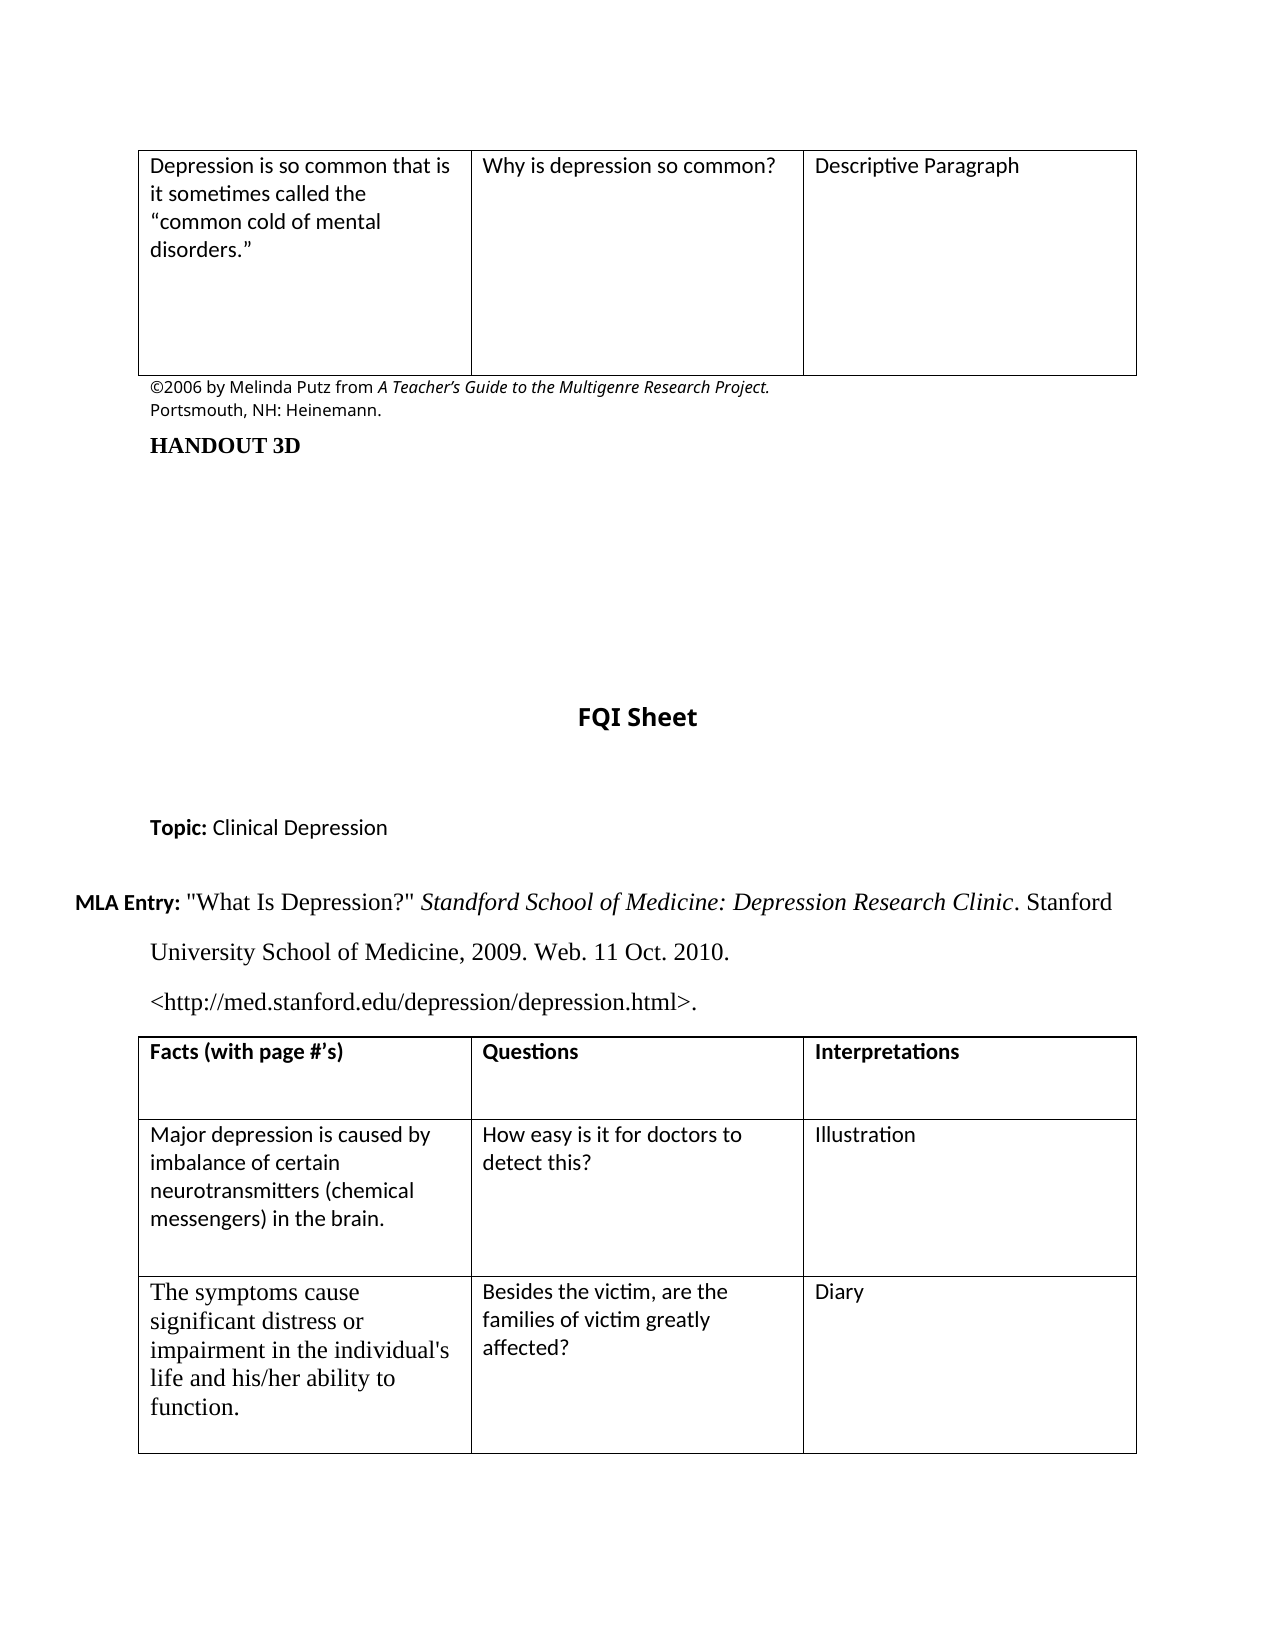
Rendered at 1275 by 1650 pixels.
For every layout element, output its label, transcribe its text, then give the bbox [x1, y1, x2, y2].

table_cell Major depression is caused by imbalance of certain neurotransmitters (chemical messengers) in the brain. [139, 1120, 471, 1276]
table_cell Illustration [804, 1120, 1136, 1276]
table_cell The symptoms cause significant distress or impairment in the individual's life and his/her ability to function. [139, 1277, 471, 1452]
table_header Questions [472, 1038, 803, 1119]
table_header Facts (with page #’s) [139, 1038, 471, 1119]
table_header Interpretations [804, 1038, 1136, 1119]
table_cell Descriptive Paragraph [804, 151, 1136, 375]
text HANDOUT 3D [150, 432, 864, 459]
table_cell Diary [804, 1277, 1136, 1452]
text FQI Sheet [150, 699, 1125, 734]
table_cell Besides the victim, are the families of victim greatly affected? [472, 1277, 803, 1452]
table_cell Why is depression so common? [472, 151, 803, 375]
table_cell How easy is it for doctors to detect this? [472, 1120, 803, 1276]
text MLA Entry: "What Is Depression?" Standford School of Medicine: Depression Research Clinic. Stanford University School of Medicine, 2009. Web. 11 Oct. 2010. <http://med.stanford.edu/depression/depression.html>. [75, 866, 1125, 1016]
text Topic: Clinical Depression [150, 813, 1125, 841]
text ©2006 by Melinda Putz from A Teacher’s Guide to the Multigenre Research Project. Portsmouth, NH: Heinemann. [150, 376, 864, 421]
table_cell Depression is so common that is it sometimes called the “common cold of mental disorders.” [139, 151, 471, 375]
